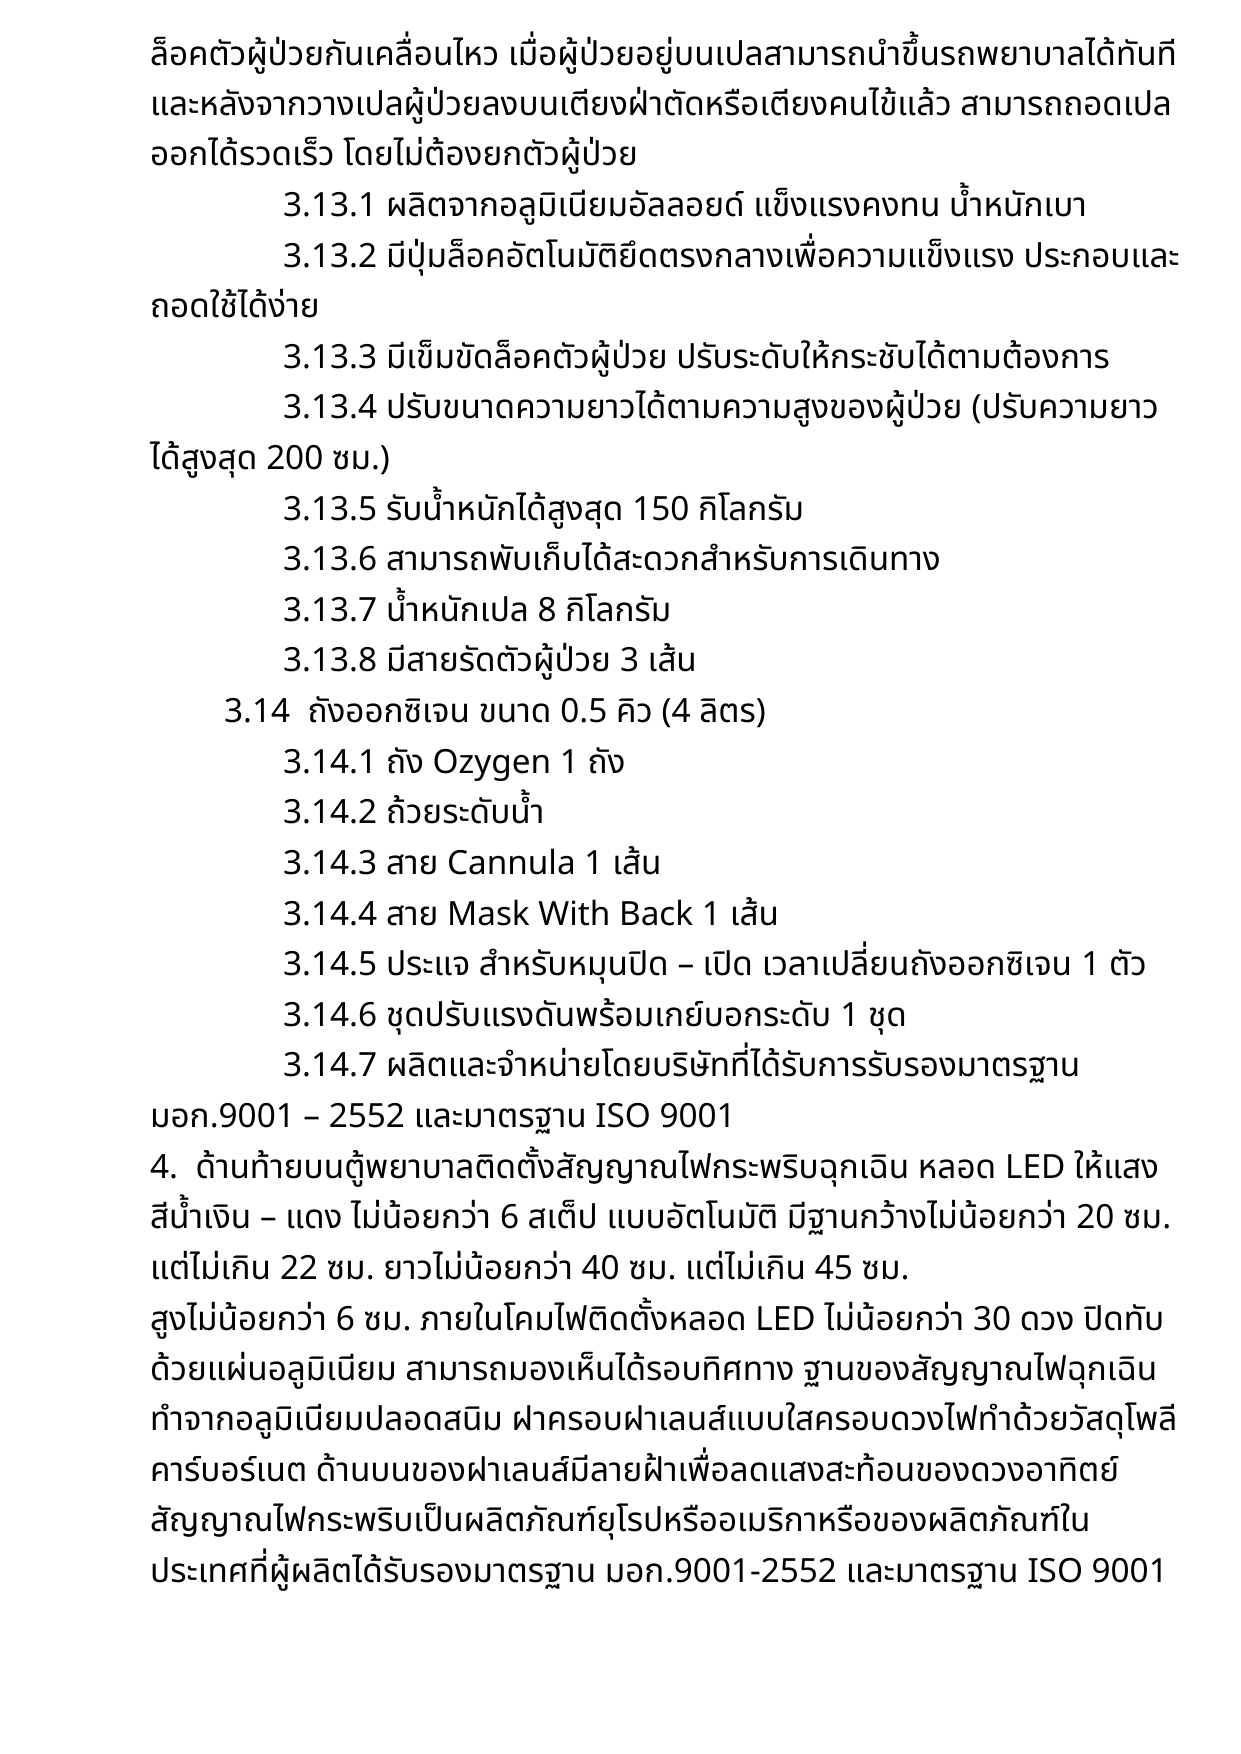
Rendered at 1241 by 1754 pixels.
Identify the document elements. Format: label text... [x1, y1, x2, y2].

text 3.13.1 ผลิตจากอลูมิเนียมอัลลอยด์ แข็งแรงคงทน น้ำหนักเบา [150, 181, 1181, 231]
text 3.14.5 ประแจ สำหรับหมุนปิด – เปิด เวลาเปลี่ยนถังออกซิเจน 1 ตัว [150, 940, 1181, 991]
text 3.14.7 ผลิตและจำหน่ายโดยบริษัทที่ได้รับการรับรองมาตรฐาน มอก.9001 – 2552 และมาตรฐาน ISO 9001 [150, 1041, 1181, 1142]
text 3.13.2 มีปุ่มล็อคอัตโนมัติยึดตรงกลางเพื่อความแข็งแรง ประกอบและถอดใช้ได้ง่าย [150, 231, 1181, 332]
text 3.14.6 ชุดปรับแรงดันพร้อมเกย์บอกระดับ 1 ชุด [150, 991, 1181, 1041]
text 3.14 ถังออกซิเจน ขนาด 0.5 คิว (4 ลิตร) [150, 687, 1181, 737]
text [150, 1294, 1181, 1597]
text 3.14.2 ถ้วยระดับน้ำ [150, 788, 1181, 839]
text 3.13.4 ปรับขนาดความยาวได้ตามความสูงของผู้ป่วย (ปรับความยาวได้สูงสุด 200 ซม.) [150, 383, 1181, 484]
text 3.13.8 มีสายรัดตัวผู้ป่วย 3 เส้น [150, 636, 1181, 687]
text 3.14.4 สาย Mask With Back 1 เส้น [150, 889, 1181, 940]
text 3.13.3 มีเข็มขัดล็อคตัวผู้ป่วย ปรับระดับให้กระชับได้ตามต้องการ [150, 332, 1181, 383]
text 3.13.7 น้ำหนักเปล 8 กิโลกรัม [150, 586, 1181, 636]
text 4. ด้านท้ายบนตู้พยาบาลติดตั้งสัญญาณไฟกระพริบฉุกเฉิน หลอด LED ให้แสงสีน้ำเงิน – แดง ไม่น้อยกว่า 6 สเต็ป แบบอัตโนมัติ มีฐานกว้างไม่น้อยกว่า 20 ซม. แต่ไม่เกิน 22 ซม. ยาวไม่น้อยกว่า 40 ซม. แต่ไม่เกิน 45 ซม. [150, 1142, 1181, 1294]
text 3.13.5 รับน้ำหนักได้สูงสุด 150 กิโลกรัม [150, 484, 1181, 535]
text 3.14.1 ถัง Ozygen 1 ถัง [150, 737, 1181, 788]
text 3.14.3 สาย Cannula 1 เส้น [150, 839, 1181, 889]
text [150, 29, 1181, 181]
text 3.13.6 สามารถพับเก็บได้สะดวกสำหรับการเดินทาง [150, 535, 1181, 586]
